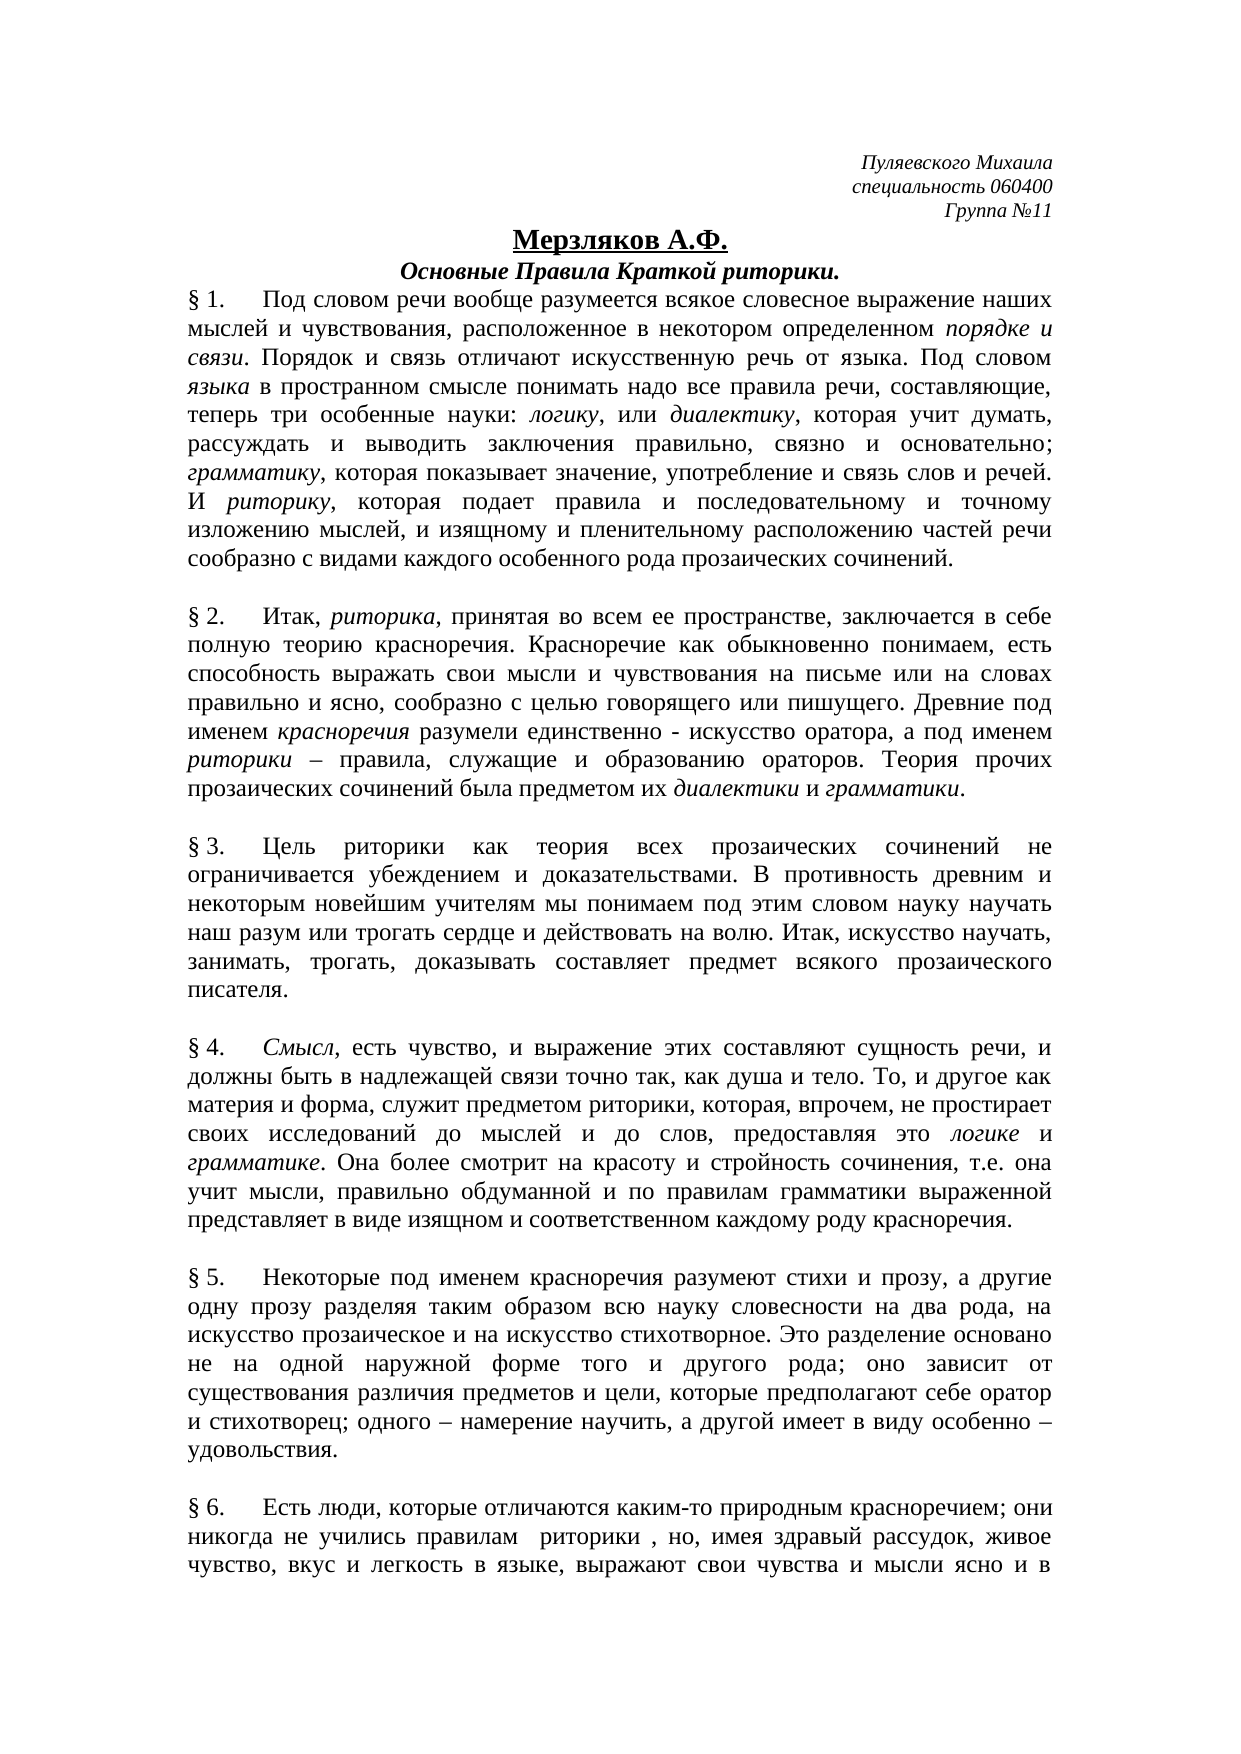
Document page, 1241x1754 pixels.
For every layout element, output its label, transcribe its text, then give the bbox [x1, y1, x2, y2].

text Мерзляков А.Ф. [187, 222, 1053, 256]
text § 1. Под словом речи вообще разумеется всякое словесное выражение наших мыслей и чувствования, расположенное в некотором определенном порядке и связи. Порядок и связь отличают искусственную речь от языка. Под словом языка в пространном смысле понимать надо все правила речи, составляющие, теперь три особенные науки: логику, или диалектику, которая учит думать, рассуждать и выводить заключения правильно, связно и основательно; грамматику, которая показывает значение, употребление и связь слов и речей. И риторику, которая подает правила и последовательному и точному изложению мыслей, и изящному и пленительному расположению частей речи сообразно с видами каждого особенного рода прозаических сочинений. [187, 284, 1053, 572]
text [187, 1492, 1053, 1578]
text специальность 060400 [187, 174, 1053, 198]
text Группа №11 [187, 198, 1053, 222]
text § 3. Цель риторики как теория всех прозаических сочинений не ограничивается убеждением и доказательствами. В противность древним и некоторым новейшим учителям мы понимаем под этим словом науку научать наш разум или трогать сердце и действовать на волю. Итак, искусство научать, занимать, трогать, доказывать составляет предмет всякого прозаического писателя. [187, 831, 1053, 1003]
text § 2. Итак, риторика, принятая во всем ее пространстве, заключается в себе полную теорию красноречия. Красноречие как обыкновенно понимаем, есть способность выражать свои мысли и чувствования на письме или на словах правильно и ясно, сообразно с целью говорящего или пишущего. Древние под именем красноречия разумели единственно - искусство оратора, а под именем риторики – правила, служащие и образованию ораторов. Теория прочих прозаических сочинений была предметом их диалектики и грамматики. [187, 601, 1053, 802]
text § 5. Некоторые под именем красноречия разумеют стихи и прозу, а другие одну прозу разделяя таким образом всю науку словесности на два рода, на искусство прозаическое и на искусство стихотворное. Это разделение основано не на одной наружной форме того и другого рода; оно зависит от существования различия предметов и цели, которые предполагают себе оратор и стихотворец; одного – намерение научить, а другой имеет в виду особенно – удовольствия. [187, 1262, 1053, 1463]
subtitle Пуляевского Михаила [187, 150, 1053, 174]
text Основные Правила Краткой риторики. [187, 256, 1053, 284]
text § 4. Смысл, есть чувство, и выражение этих составляют сущность речи, и должны быть в надлежащей связи точно так, как душа и тело. То, и другое как материя и форма, служит предметом риторики, которая, впрочем, не простирает своих исследований до мыслей и до слов, предоставляя это логике и грамматике. Она более смотрит на красоту и стройность сочинения, т.е. она учит мысли, правильно обдуманной и по правилам грамматики выраженной представляет в виде изящном и соответственном каждому роду красноречия. [187, 1032, 1053, 1233]
